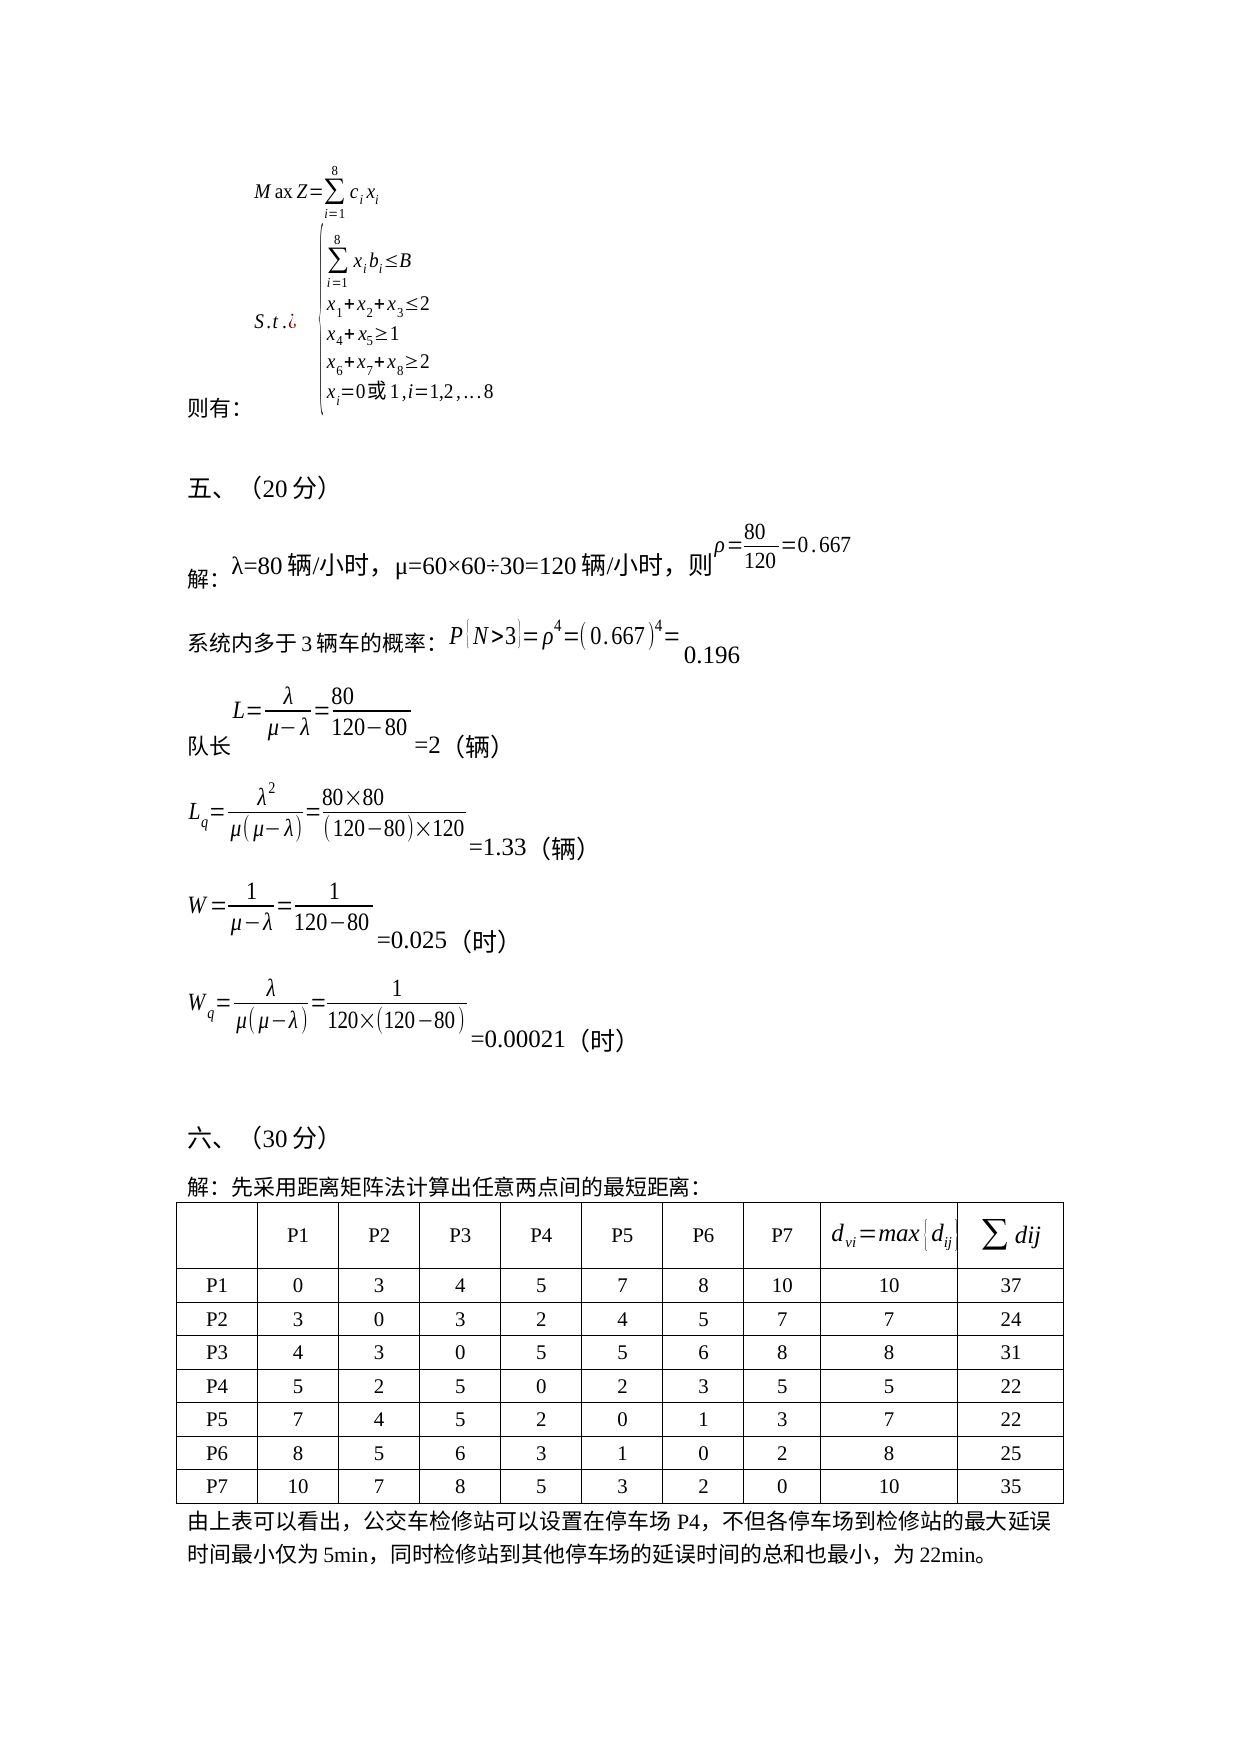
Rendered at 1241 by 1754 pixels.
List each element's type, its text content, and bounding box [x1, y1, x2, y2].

table_cell 5 [420, 1370, 500, 1402]
table_cell 5 [744, 1370, 820, 1402]
table_cell P4 [177, 1370, 257, 1402]
table_cell 5 [663, 1303, 743, 1335]
table_cell 7 [821, 1403, 957, 1436]
text =0.00021（时） [187, 974, 1053, 1072]
table_cell 1 [663, 1403, 743, 1436]
table_cell 7 [582, 1269, 662, 1302]
table_cell 2 [339, 1370, 419, 1402]
table_cell 4 [582, 1303, 662, 1335]
text 解：先采用距离矩阵法计算出任意两点间的最短距离： [187, 1169, 1053, 1202]
table_cell 3 [501, 1437, 581, 1469]
table_cell 7 [339, 1470, 419, 1503]
table_cell 1 [582, 1437, 662, 1469]
table_cell P5 [177, 1403, 257, 1436]
table_cell 5 [258, 1370, 338, 1402]
table_cell 2 [663, 1470, 743, 1503]
table_cell 2 [744, 1437, 820, 1469]
table_cell 5 [821, 1370, 957, 1402]
table_cell 5 [501, 1470, 581, 1503]
table_header P2 [339, 1203, 419, 1268]
table_cell 6 [420, 1437, 500, 1469]
table_cell 0 [582, 1403, 662, 1436]
text 系统内多于3辆车的概率：0.196 [187, 617, 1053, 682]
table_cell 10 [744, 1269, 820, 1302]
table_cell 3 [420, 1303, 500, 1335]
text 由上表可以看出，公交车检修站可以设置在停车场P4，不但各停车场到检修站的最大延误时间最小仅为5min，同时检修站到其他停车场的延误时间的总和也最小，为22min。 [187, 1504, 1053, 1569]
table_cell 25 [958, 1437, 1063, 1469]
table_cell 0 [501, 1370, 581, 1402]
table_header [958, 1203, 1063, 1268]
table_cell 5 [582, 1336, 662, 1369]
table_header [177, 1203, 257, 1268]
table_cell 4 [258, 1336, 338, 1369]
table_cell 0 [744, 1470, 820, 1503]
table_cell 3 [339, 1269, 419, 1302]
table_cell 3 [663, 1370, 743, 1402]
table_cell 37 [958, 1269, 1063, 1302]
text =0.025（时） [187, 877, 1053, 974]
table_cell P6 [177, 1437, 257, 1469]
table_cell P1 [177, 1269, 257, 1302]
table_cell P3 [177, 1336, 257, 1369]
table_cell 8 [663, 1269, 743, 1302]
table_cell 7 [821, 1303, 957, 1335]
table_cell 0 [663, 1437, 743, 1469]
table_cell P2 [177, 1303, 257, 1335]
table_cell 4 [339, 1403, 419, 1436]
table_cell 8 [258, 1437, 338, 1469]
table_cell 8 [821, 1437, 957, 1469]
table_cell 10 [821, 1269, 957, 1302]
table_cell 22 [958, 1403, 1063, 1436]
table_cell 2 [501, 1303, 581, 1335]
table_cell 8 [821, 1336, 957, 1369]
table_cell 3 [744, 1403, 820, 1436]
table_cell 8 [420, 1470, 500, 1503]
text 解：λ=80辆/小时，μ=60×60÷30=120辆/小时，则 [187, 519, 1053, 617]
table_cell 8 [744, 1336, 820, 1369]
table_cell 5 [501, 1269, 581, 1302]
table_header P7 [744, 1203, 820, 1268]
table_header P1 [258, 1203, 338, 1268]
table_cell 3 [582, 1470, 662, 1503]
table_cell 2 [501, 1403, 581, 1436]
table_cell 10 [258, 1470, 338, 1503]
table_header P4 [501, 1203, 581, 1268]
table_cell 2 [582, 1370, 662, 1402]
table_cell 35 [958, 1470, 1063, 1503]
table_cell 0 [339, 1303, 419, 1335]
table_cell 3 [258, 1303, 338, 1335]
table_cell 31 [958, 1336, 1063, 1369]
table_cell 7 [744, 1303, 820, 1335]
text 队长=2（辆） [187, 682, 1053, 779]
table_cell 0 [420, 1336, 500, 1369]
table_header P3 [420, 1203, 500, 1268]
table_cell 6 [663, 1336, 743, 1369]
text 五、（20分） [187, 454, 1053, 519]
table_cell 4 [420, 1269, 500, 1302]
table_header P5 [582, 1203, 662, 1268]
text =1.33（辆） [187, 779, 1053, 877]
table_header P6 [663, 1203, 743, 1268]
table_cell P7 [177, 1470, 257, 1503]
table_cell 22 [958, 1370, 1063, 1402]
table_cell 7 [258, 1403, 338, 1436]
table_header [821, 1203, 957, 1268]
table_cell 5 [339, 1437, 419, 1469]
table_cell 3 [339, 1336, 419, 1369]
text 六、（30分） [187, 1104, 1053, 1169]
table_cell 5 [501, 1336, 581, 1369]
table_cell 0 [258, 1269, 338, 1302]
table_cell 5 [420, 1403, 500, 1436]
text 则有： [187, 162, 1053, 454]
table_cell 24 [958, 1303, 1063, 1335]
table_cell 10 [821, 1470, 957, 1503]
